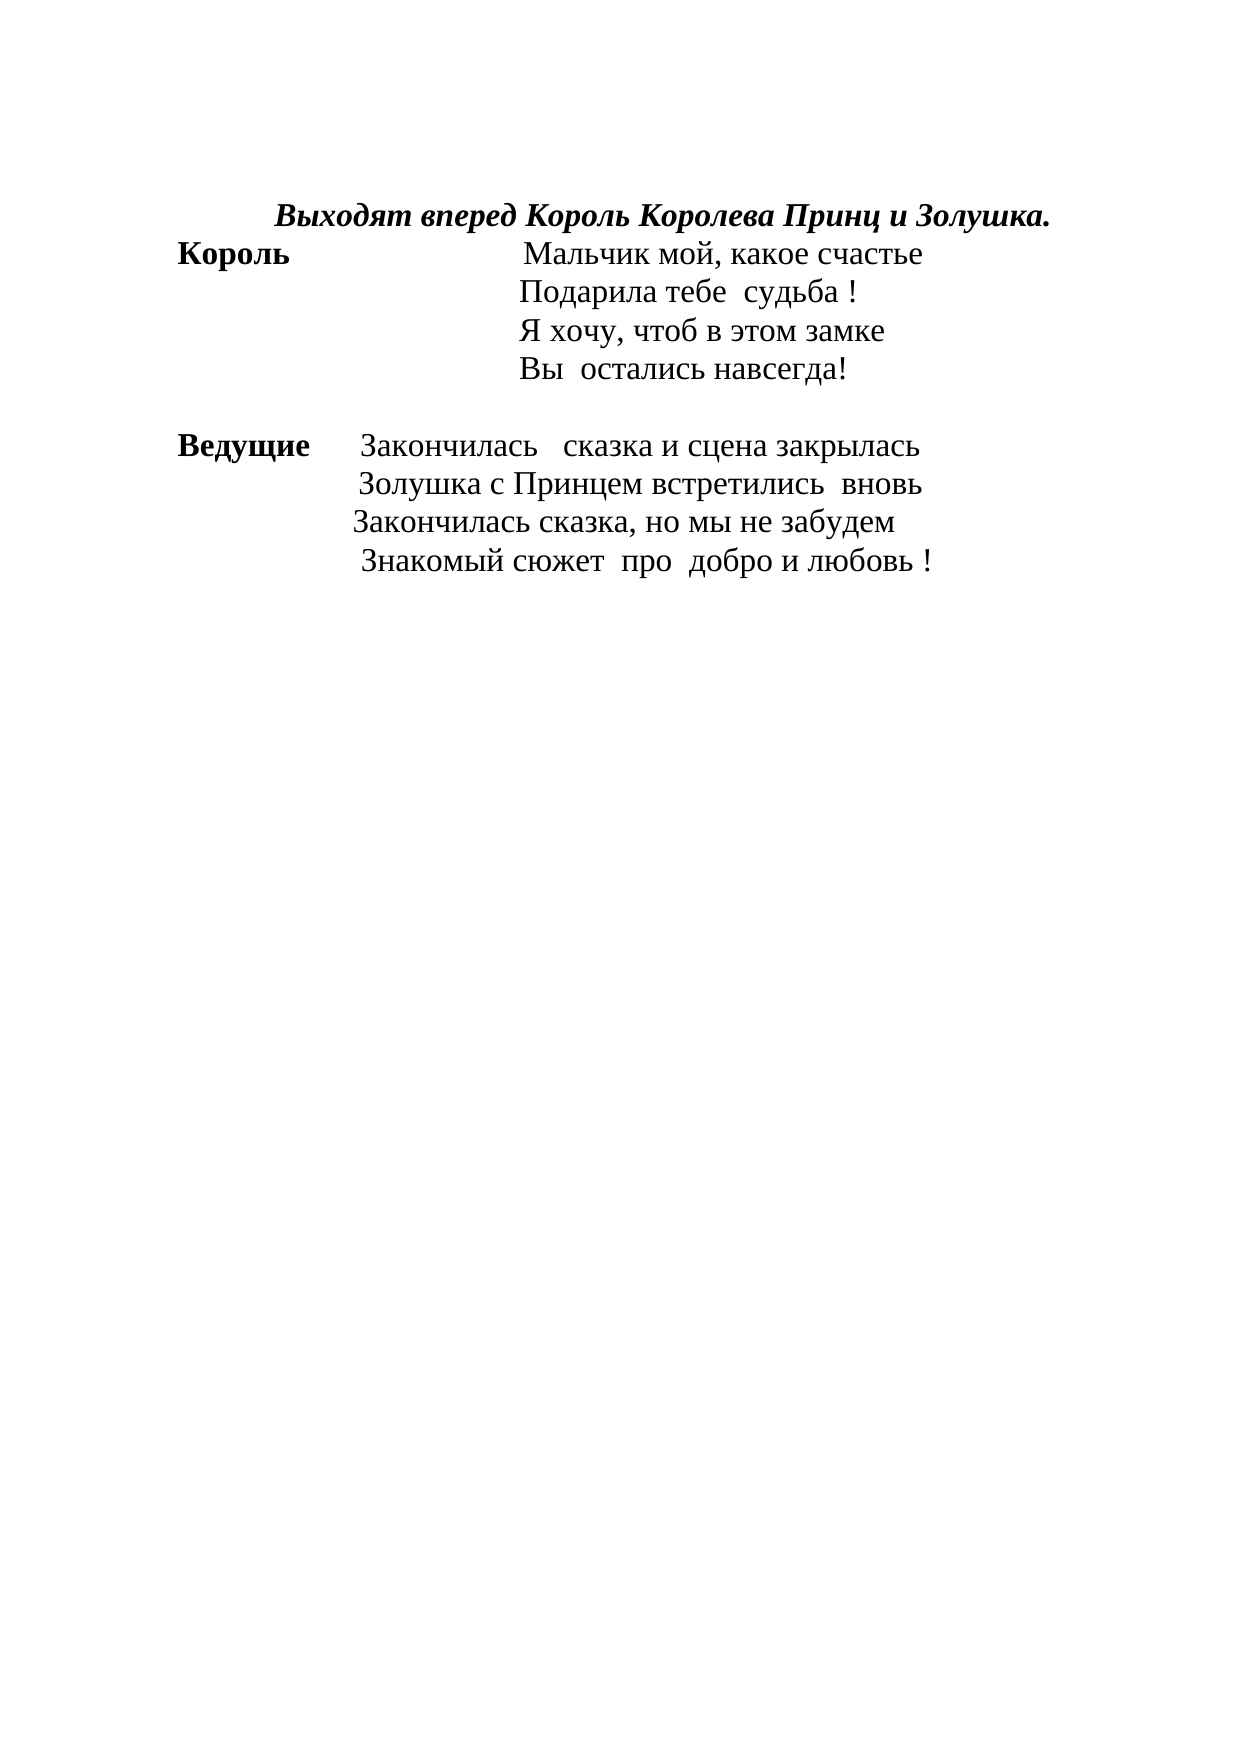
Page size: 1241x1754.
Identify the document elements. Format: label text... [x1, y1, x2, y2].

text Закончилась сказка, но мы не забудем [177, 501, 1152, 540]
text Золушка с Принцем встретились вновь [177, 463, 1152, 501]
text Знакомый сюжет про добро и любовь ! [177, 540, 1152, 578]
text Король Мальчик мой, какое счастье [177, 233, 1152, 271]
text Подарила тебе судьба ! [177, 271, 1152, 310]
text Ведущие Закончилась сказка и сцена закрылась [177, 425, 1152, 463]
text Выходят вперед Король Королева Принц и Золушка. [177, 195, 1152, 233]
text Вы остались навсегда! [177, 348, 1152, 386]
text Я хочу, чтоб в этом замке [177, 310, 1152, 348]
